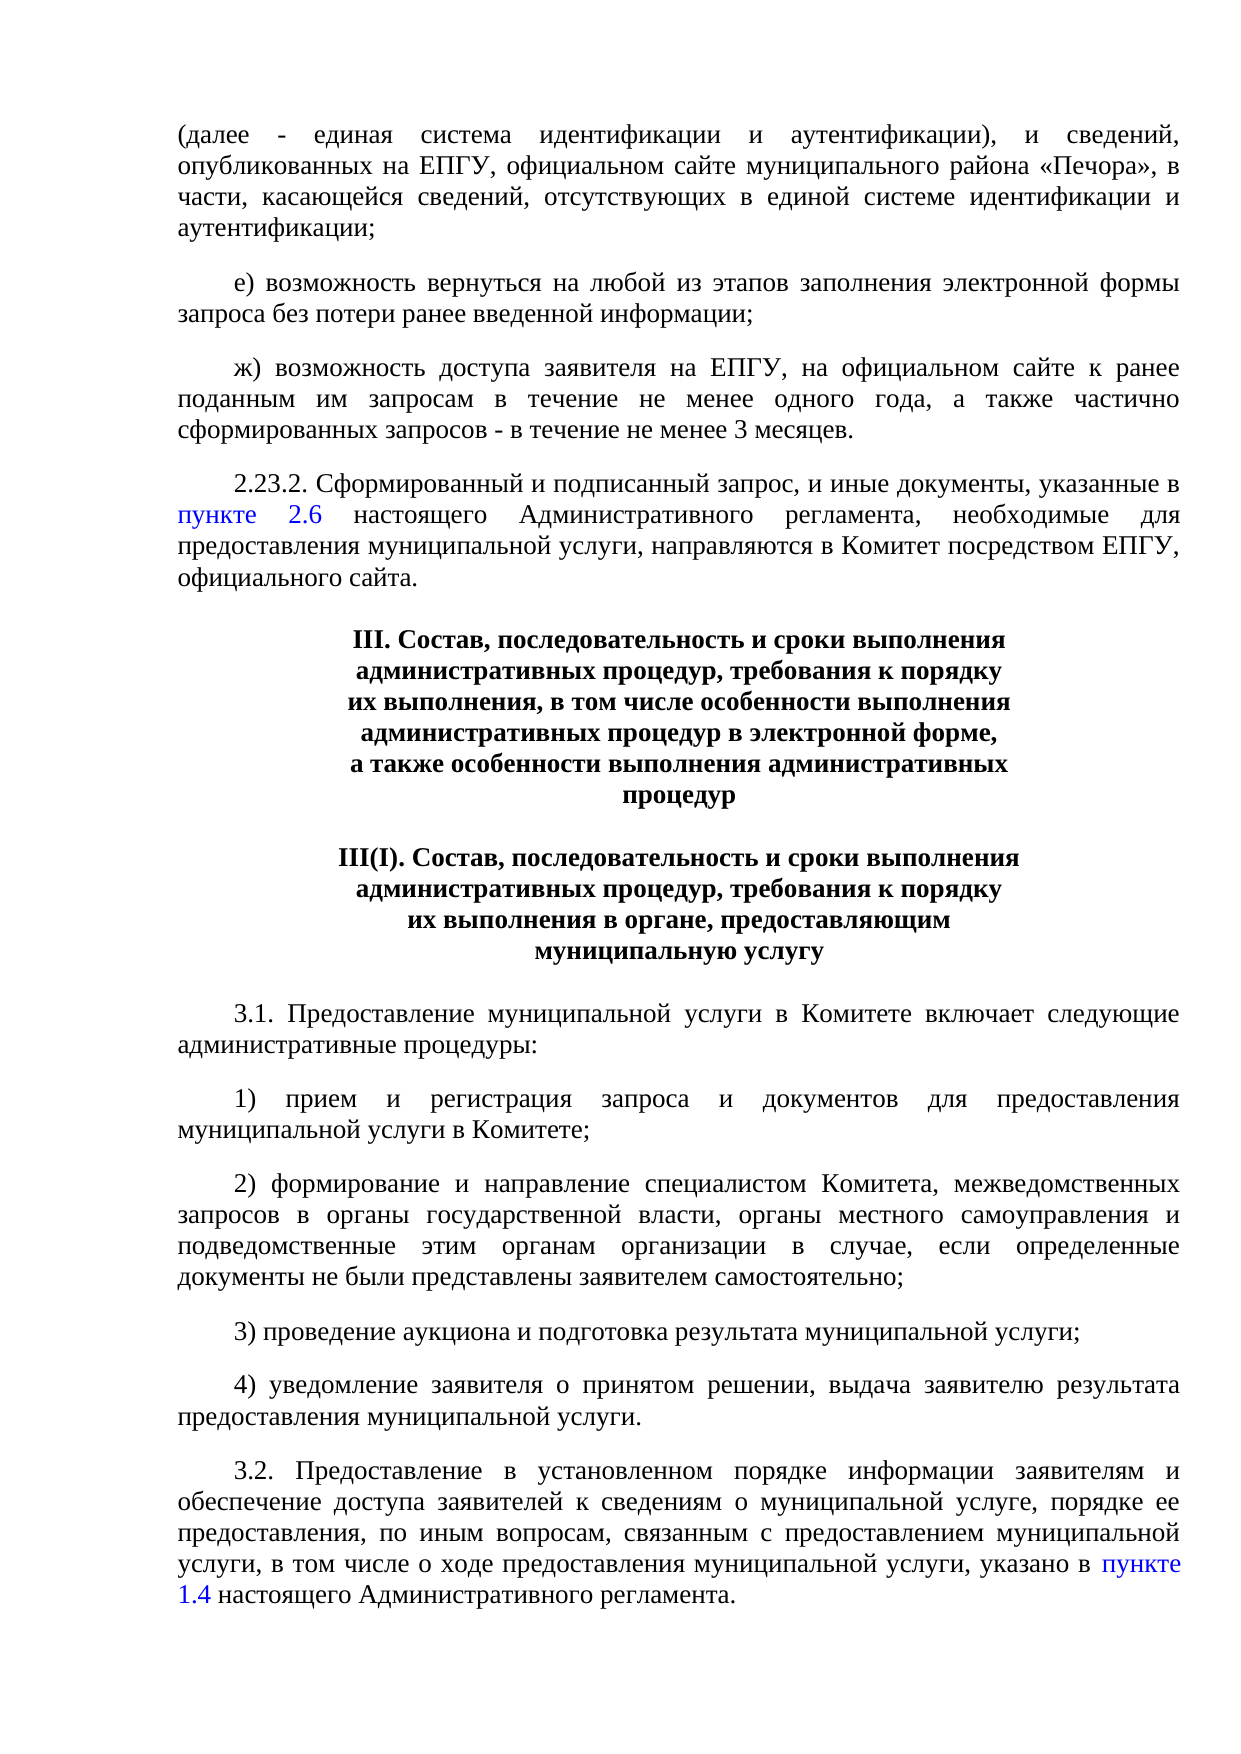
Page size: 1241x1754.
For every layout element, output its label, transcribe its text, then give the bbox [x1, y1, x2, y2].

text 4) уведомление заявителя о принятом решении, выдача заявителю результата предоставления муниципальной услуги. [177, 1369, 1181, 1431]
title административных процедур в электронной форме, [177, 716, 1181, 747]
text 3) проведение аукциона и подготовка результата муниципальной услуги; [177, 1314, 1181, 1346]
text 3.2. Предоставление в установленном порядке информации заявителям и обеспечение доступа заявителей к сведениям о муниципальной услуге, порядке ее предоставления, по иным вопросам, связанным с предоставлением муниципальной услуги, в том числе о ходе предоставления муниципальной услуги, указано в пункте 1.4 настоящего Административного регламента. [177, 1454, 1181, 1609]
title III(I). Состав, последовательность и сроки выполнения [177, 841, 1181, 872]
title а также особенности выполнения административных [177, 747, 1181, 779]
text 1) прием и регистрация запроса и документов для предоставления муниципальной услуги в Комитете; [177, 1082, 1181, 1144]
text 2.23.2. Сформированный и подписанный запрос, и иные документы, указанные в пункте 2.6 настоящего Административного регламента, необходимые для предоставления муниципальной услуги, направляются в Комитет посредством ЕПГУ, официального сайта. [177, 467, 1181, 592]
title III. Состав, последовательность и сроки выполнения [177, 623, 1181, 654]
title их выполнения в органе, предоставляющим [177, 903, 1181, 934]
text е) возможность вернуться на любой из этапов заполнения электронной формы запроса без потери ранее введенной информации; [177, 266, 1181, 328]
title административных процедур, требования к порядку [177, 872, 1181, 903]
text ж) возможность доступа заявителя на ЕПГУ, на официальном сайте к ранее поданным им запросам в течение не менее одного года, а также частично сформированных запросов - в течение не менее 3 месяцев. [177, 351, 1181, 444]
title административных процедур, требования к порядку [177, 654, 1181, 685]
title муниципальную услугу [177, 934, 1181, 966]
title процедур [177, 779, 1181, 810]
title их выполнения, в том числе особенности выполнения [177, 685, 1181, 716]
text 3.1. Предоставление муниципальной услуги в Комитете включает следующие административные процедуры: [177, 997, 1181, 1059]
text 2) формирование и направление специалистом Комитета, межведомственных запросов в органы государственной власти, органы местного самоуправления и подведомственные этим органам организации в случае, если определенные документы не были представлены заявителем самостоятельно; [177, 1167, 1181, 1292]
